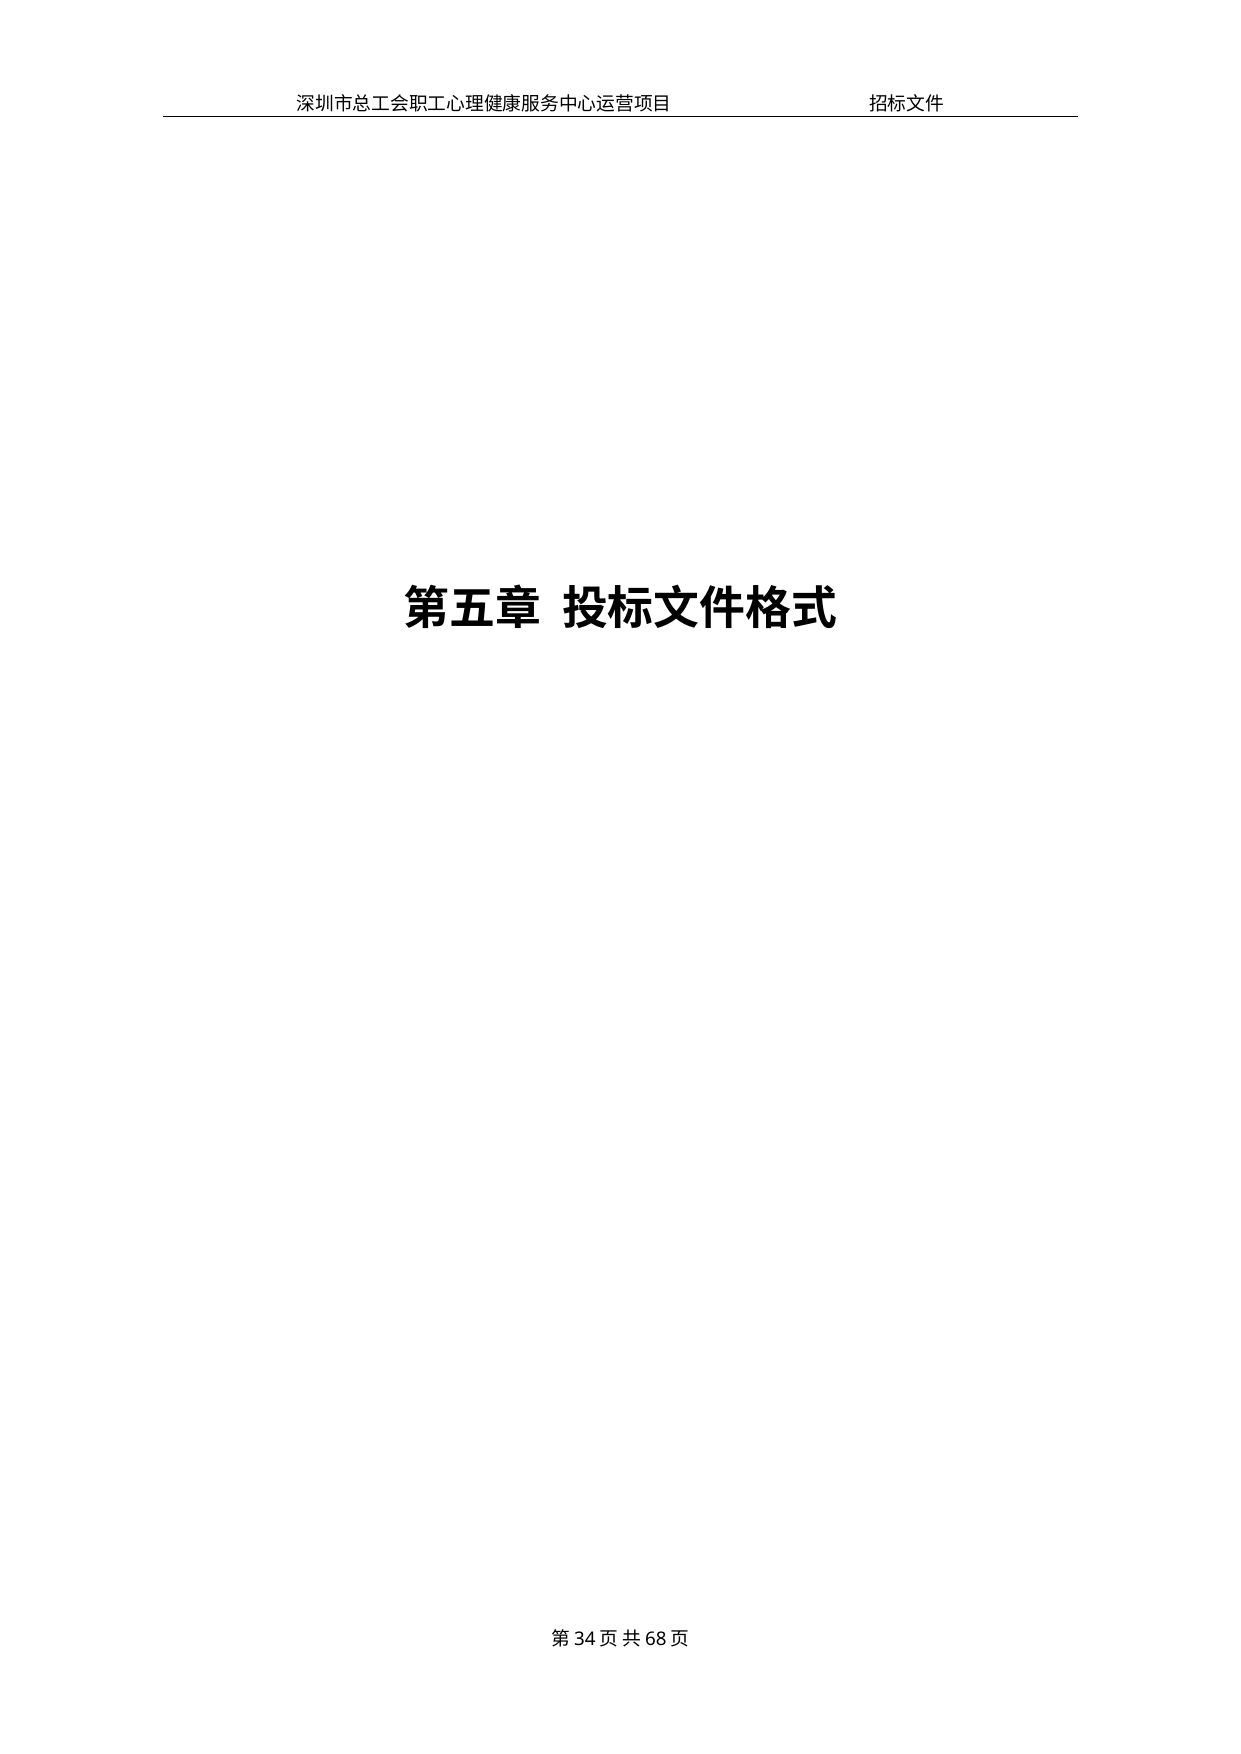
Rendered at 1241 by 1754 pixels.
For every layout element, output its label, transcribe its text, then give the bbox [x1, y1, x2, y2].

subtitle 第五章 投标文件格式 [162, 571, 1078, 638]
